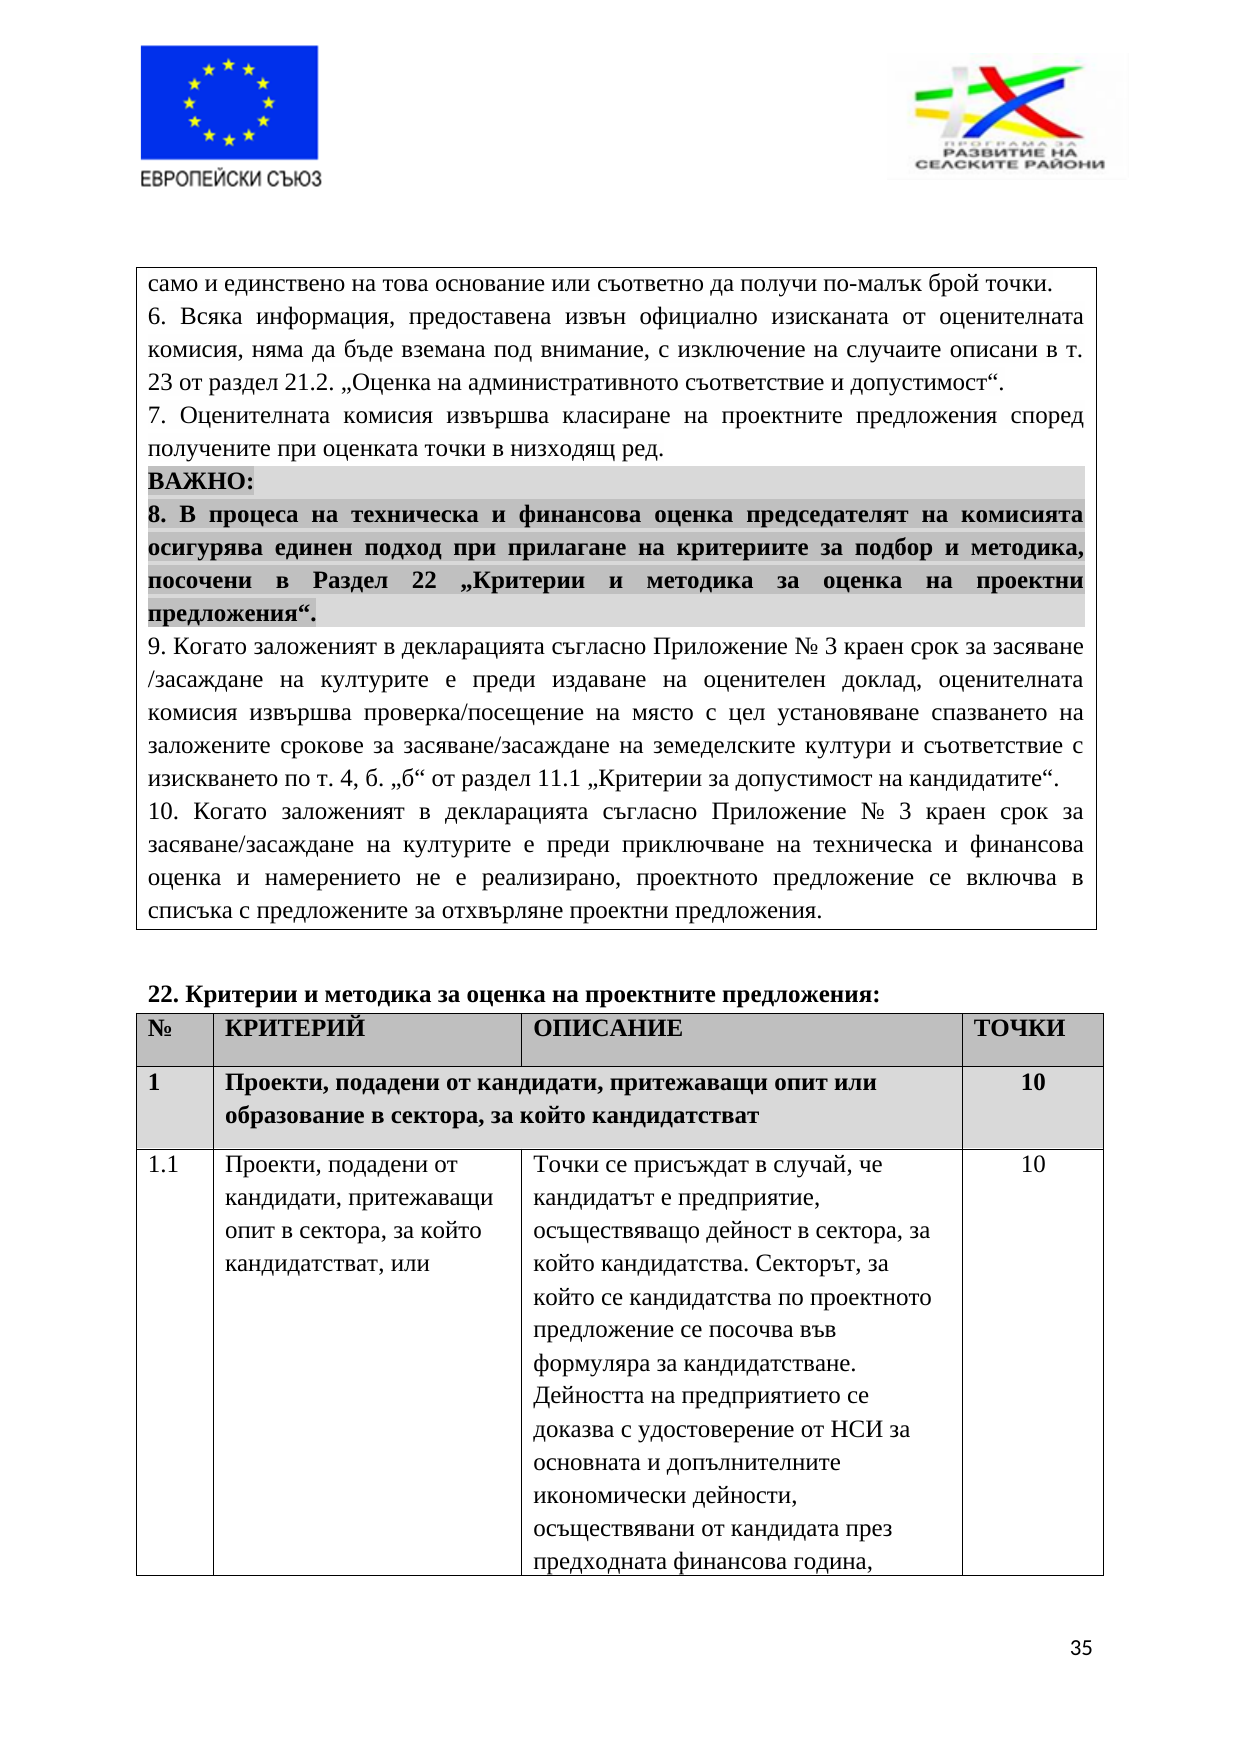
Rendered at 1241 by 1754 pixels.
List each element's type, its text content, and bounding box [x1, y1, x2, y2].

table_cell Проекти, подадени от кандидати, притежаващи опит в сектора, за който кандидатстват, или [214, 1150, 521, 1574]
table_cell Проекти, подадени от кандидати, притежаващи опит или образование в сектора, за който кандидатстват [214, 1067, 962, 1148]
picture [140, 44, 324, 190]
table_header ОПИСАНИЕ [522, 1014, 962, 1066]
table_cell 10 [963, 1067, 1103, 1148]
subtitle 22. Критерии и методика за оценка на проектните предложения: [148, 979, 1093, 1008]
table_cell 1.1 [137, 1150, 213, 1574]
table_cell 1 [137, 1067, 213, 1148]
table_header КРИТЕРИЙ [214, 1014, 521, 1066]
table_header ТОЧКИ [963, 1014, 1103, 1066]
table_cell 10 [963, 1150, 1103, 1574]
picture [887, 53, 1130, 181]
table_header № [137, 1014, 213, 1066]
